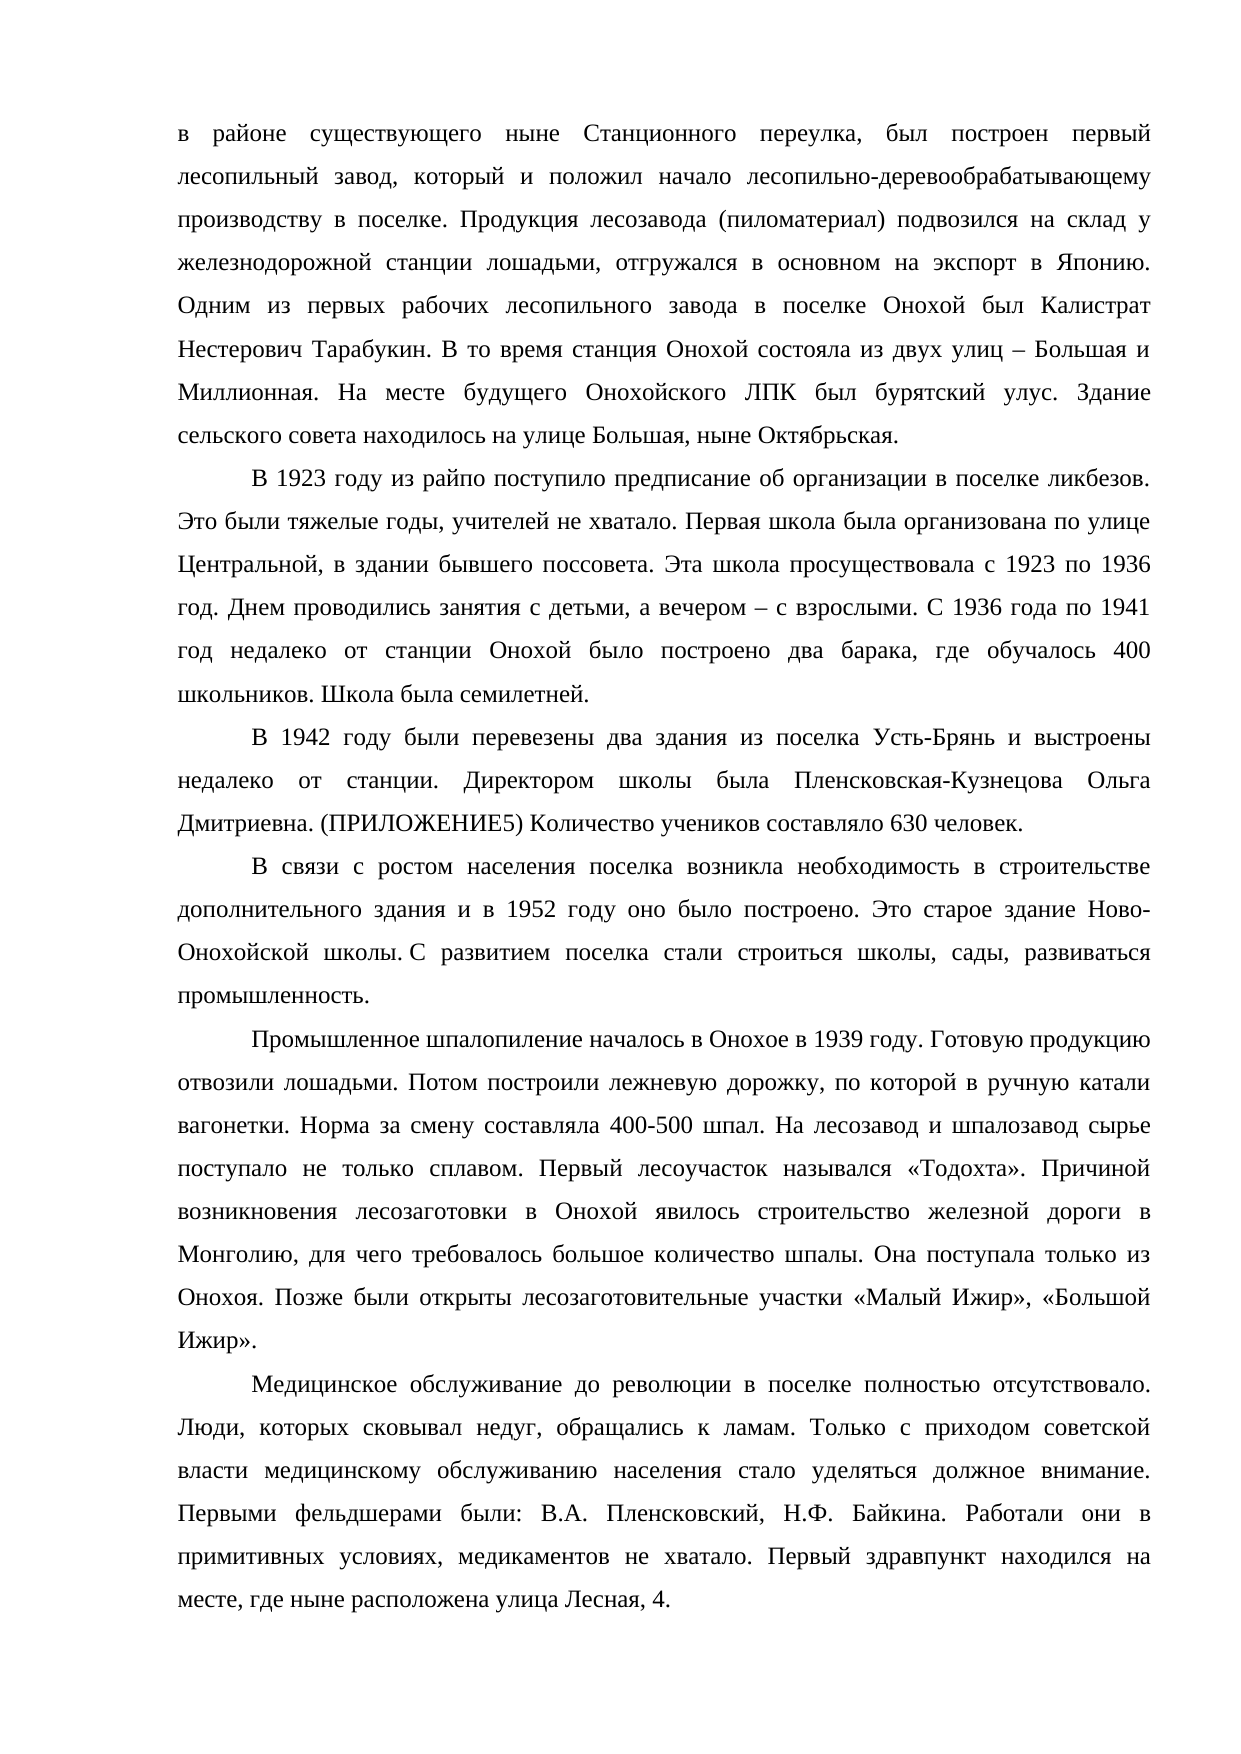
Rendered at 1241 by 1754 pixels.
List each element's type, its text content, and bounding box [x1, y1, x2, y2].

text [177, 118, 1152, 449]
text В связи с ростом населения поселка возникла необходимость в строительстве дополнительного здания и в 1952 году оно было построено. Это старое здание Ново-Онохойской школы. С развитием поселка стали строиться школы, сады, развиваться промышленность. [177, 851, 1152, 1009]
text В 1923 году из райпо поступило предписание об организации в поселке ликбезов. Это были тяжелые годы, учителей не хватало. Первая школа была организована по улице Центральной, в здании бывшего поссовета. Эта школа просуществовала с 1923 по 1936 год. Днем проводились занятия с детьми, а вечером – с взрослыми. С 1936 года по 1941 год недалеко от станции Онохой было построено два барака, где обучалось 400 школьников. Школа была семилетней. [177, 463, 1152, 707]
text Медицинское обслуживание до революции в поселке полностью отсутствовало. Люди, которых сковывал недуг, обращались к ламам. Только с приходом советской власти медицинскому обслуживанию населения стало уделяться должное внимание. Первыми фельдшерами были: В.А. Пленсковский, Н.Ф. Байкина. Работали они в примитивных условиях, медикаментов не хватало. Первый здравпункт находился на месте, где ныне расположена улица Лесная, 4. [177, 1369, 1152, 1613]
text Промышленное шпалопиление началось в Онохое в 1939 году. Готовую продукцию отвозили лошадьми. Потом построили лежневую дорожку, по которой в ручную катали вагонетки. Норма за смену составляла 400-500 шпал. На лесозавод и шпалозавод сырье поступало не только сплавом. Первый лесоучасток назывался «Тодохта». Причиной возникновения лесозаготовки в Онохой явилось строительство железной дороги в Монголию, для чего требовалось большое количество шпалы. Она поступала только из Онохоя. Позже были открыты лесозаготовительные участки «Малый Ижир», «Большой Ижир». [177, 1024, 1152, 1354]
text В 1942 году были перевезены два здания из поселка Усть-Брянь и выстроены недалеко от станции. Директором школы была Пленсковская-Кузнецова Ольга Дмитриевна. (ПРИЛОЖЕНИЕ5) Количество учеников составляло 630 человек. [177, 722, 1152, 837]
